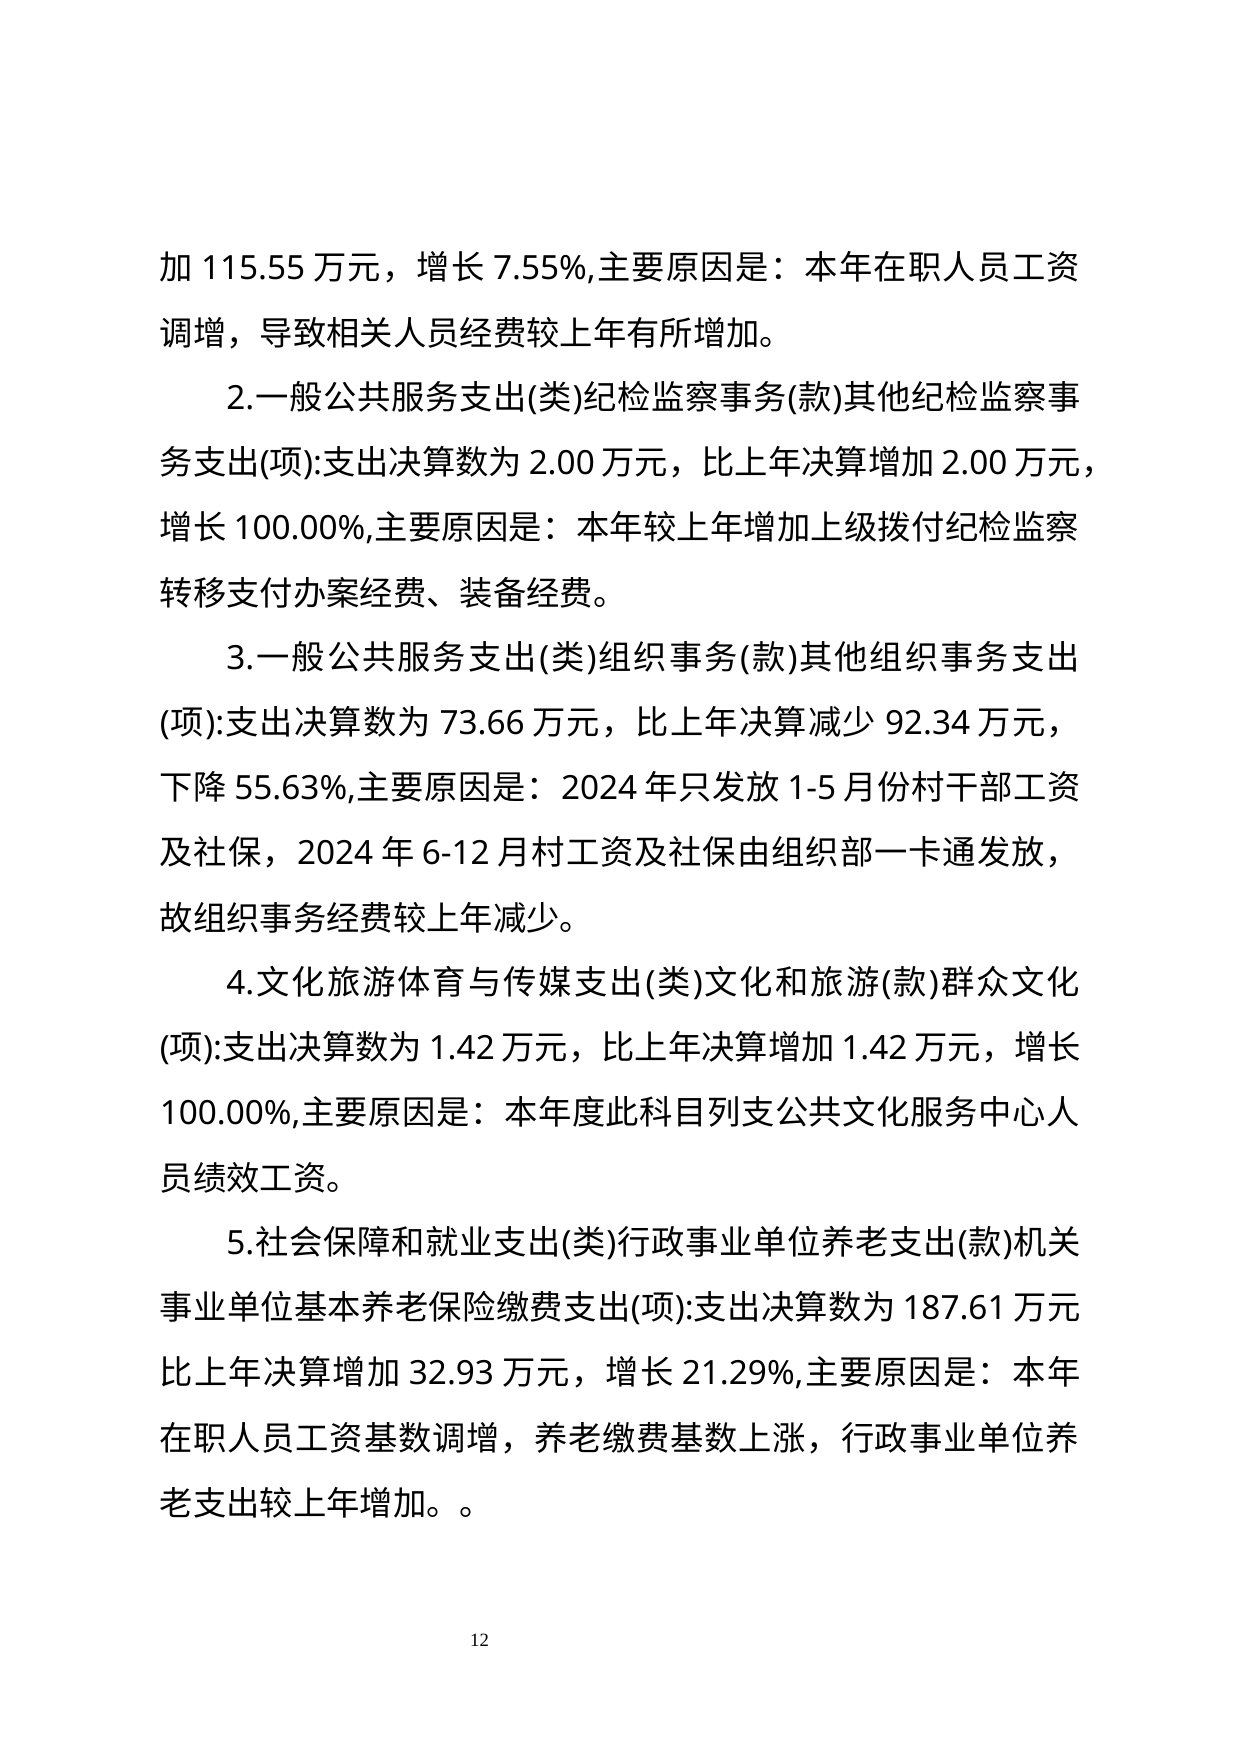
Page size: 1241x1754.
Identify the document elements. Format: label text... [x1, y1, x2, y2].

text 2.一般公共服务支出(类)纪检监察事务(款)其他纪检监察事务支出(项):支出决算数为2.00万元，比上年决算增加2.00万元，增长100.00%,主要原因是：本年较上年增加上级拨付纪检监察转移支付办案经费、装备经费。 [159, 363, 1081, 623]
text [159, 233, 1081, 363]
text 3.一般公共服务支出(类)组织事务(款)其他组织事务支出(项):支出决算数为73.66万元，比上年决算减少92.34万元，下降55.63%,主要原因是：2024年只发放1-5月份村干部工资及社保，2024年6-12月村工资及社保由组织部一卡通发放，故组织事务经费较上年减少。 [159, 623, 1081, 948]
text 5.社会保障和就业支出(类)行政事业单位养老支出(款)机关事业单位基本养老保险缴费支出(项):支出决算数为187.61万元，比上年决算增加32.93万元，增长21.29%,主要原因是：本年在职人员工资基数调增，养老缴费基数上涨，行政事业单位养老支出较上年增加。。 [159, 1208, 1081, 1533]
text 4.文化旅游体育与传媒支出(类)文化和旅游(款)群众文化(项):支出决算数为1.42万元，比上年决算增加1.42万元，增长100.00%,主要原因是：本年度此科目列支公共文化服务中心人员绩效工资。 [159, 948, 1081, 1208]
